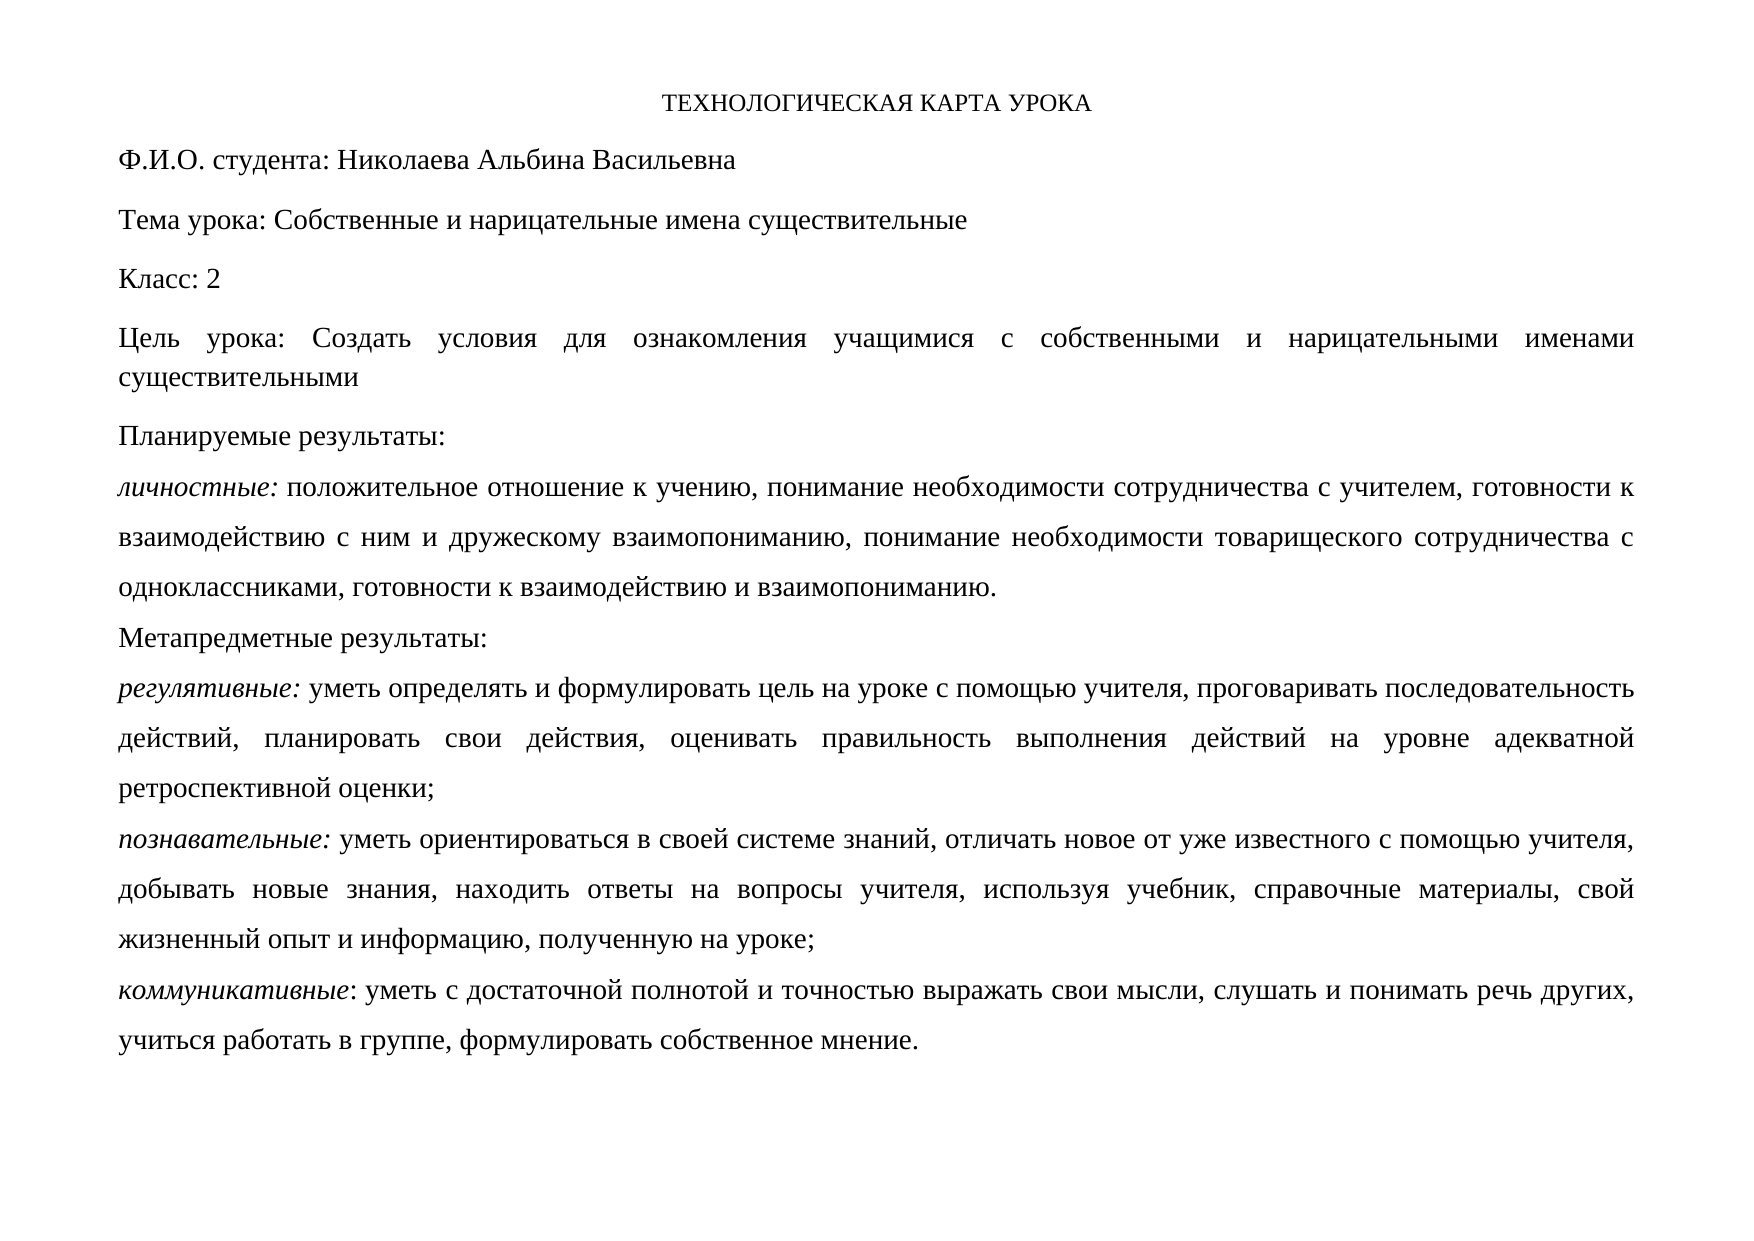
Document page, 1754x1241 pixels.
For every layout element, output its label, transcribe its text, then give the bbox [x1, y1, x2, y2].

text Тема урока: Собственные и нарицательные имена существительные [118, 202, 1636, 235]
text Ф.И.О. студента: Николаева Альбина Васильевна [118, 142, 1636, 176]
text Метапредметные результаты: [118, 620, 1636, 653]
text ТЕХНОЛОГИЧЕСКАЯ КАРТА УРОКА [118, 88, 1636, 117]
text Планируемые результаты: [118, 418, 1636, 452]
text Класс: 2 [118, 261, 1636, 295]
text регулятивные: уметь определять и формулировать цель на уроке с помощью учителя, проговаривать последовательность действий, планировать свои действия, оценивать правильность выполнения действий на уровне адекватной ретроспективной оценки; [118, 670, 1636, 804]
text коммуникативные: уметь с достаточной полнотой и точностью выражать свои мысли, слушать и понимать речь других, учиться работать в группе, формулировать собственное мнение. [118, 972, 1636, 1056]
text познавательные: уметь ориентироваться в своей системе знаний, отличать новое от уже известного с помощью учителя, добывать новые знания, находить ответы на вопросы учителя, используя учебник, справочные материалы, свой жизненный опыт и информацию, полученную на уроке; [118, 821, 1636, 955]
text личностные: положительное отношение к учению, понимание необходимости сотрудничества с учителем, готовности к взаимодействию с ним и дружескому взаимопониманию, понимание необходимости товарищеского сотрудничества с одноклассниками, готовности к взаимодействию и взаимопониманию. [118, 469, 1636, 603]
text Цель урока: Создать условия для ознакомления учащимися с собственными и нарицательными именами существительными [118, 321, 1636, 393]
